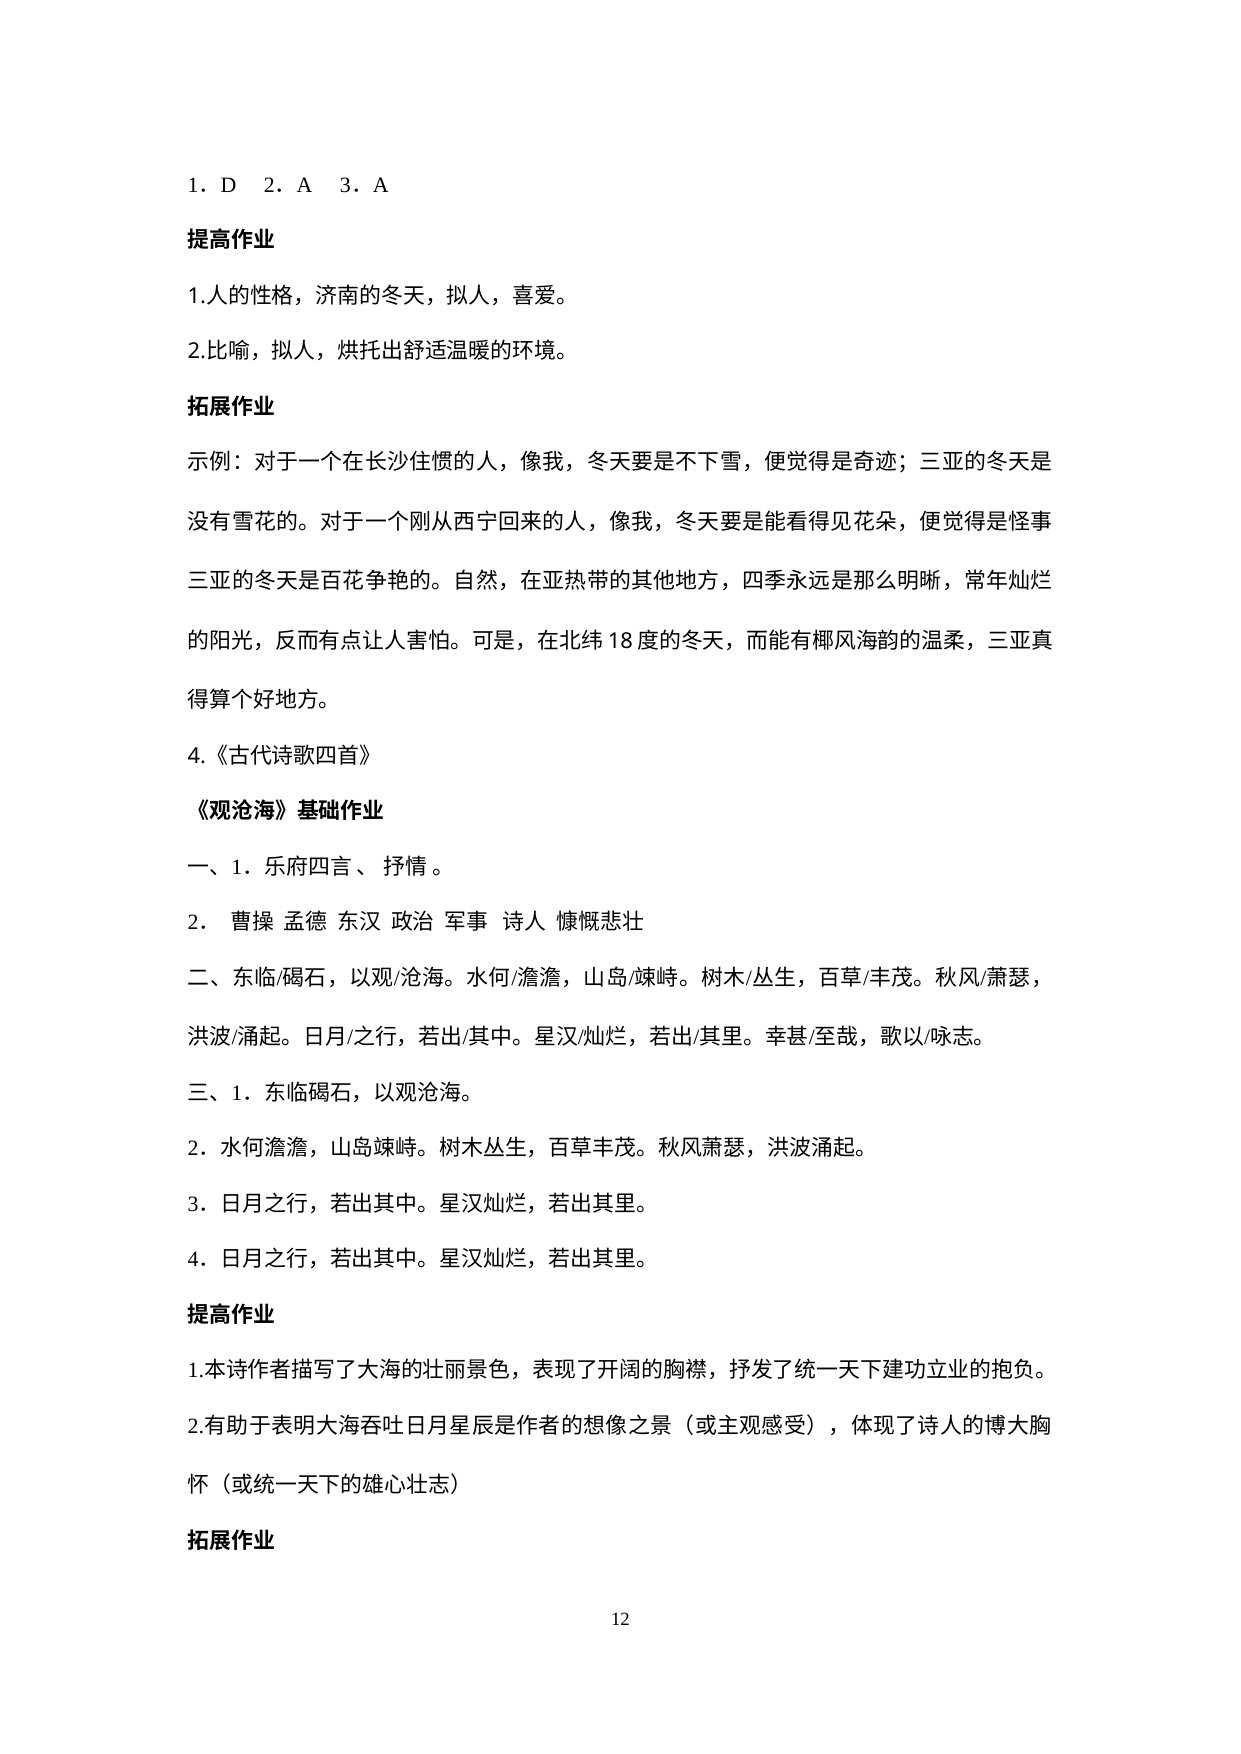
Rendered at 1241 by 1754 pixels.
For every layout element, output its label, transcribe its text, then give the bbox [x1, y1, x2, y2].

text 《观沧海》基础作业 [187, 789, 1053, 829]
text 2． 曹操 孟德 东汉 政治 军事 诗人 慷慨悲壮 [187, 900, 1053, 940]
text 示例：对于一个在长沙住惯的人，像我，冬天要是不下雪，便觉得是奇迹；三亚的冬天是没有雪花的。对于一个刚从西宁回来的人，像我，冬天要是能看得见花朵，便觉得是怪事；三亚的冬天是百花争艳的。自然，在亚热带的其他地方，四季永远是那么明晰，常年灿烂的阳光，反而有点让人害怕。可是，在北纬18度的冬天，而能有椰风海韵的温柔，三亚真得算个好地方。 [187, 440, 1053, 718]
text 拓展作业 [187, 385, 1053, 424]
text 4.《古代诗歌四首》 [187, 734, 1053, 773]
text 二、东临/碣石，以观/沧海。水何/澹澹，山岛/竦峙。树木/丛生，百草/丰茂。秋风/萧瑟，洪波/涌起。日月/之行，若出/其中。星汉/灿烂，若出/其里。幸甚/至哉，歌以/咏志。 [188, 956, 1053, 1055]
text 1.本诗作者描写了大海的壮丽景色，表现了开阔的胸襟，抒发了统一天下建功立业的抱负。 [187, 1348, 1053, 1388]
text 2.比喻，拟人，烘托出舒适温暖的环境。 [187, 329, 1053, 369]
text 2．水何澹澹，山岛竦峙。树木丛生，百草丰茂。秋风萧瑟，洪波涌起。 [187, 1126, 1053, 1166]
text 提高作业 [187, 218, 1053, 258]
text 一、1．乐府四言 、 抒情 。 [187, 845, 1053, 884]
list D 2．A 3．A [187, 163, 1053, 202]
text 拓展作业 [187, 1519, 1053, 1558]
text 4．日月之行，若出其中。星汉灿烂，若出其里。 [187, 1237, 1053, 1277]
text 三、1．东临碣石，以观沧海。 [187, 1071, 1053, 1110]
text 提高作业 [187, 1293, 1053, 1332]
text 1.人的性格，济南的冬天，拟人，喜爱。 [187, 274, 1053, 313]
text 2.有助于表明大海吞吐日月星辰是作者的想像之景（或主观感受），体现了诗人的博大胸怀（或统一天下的雄心壮志） [187, 1404, 1053, 1503]
text 3．日月之行，若出其中。星汉灿烂，若出其里。 [187, 1182, 1053, 1221]
